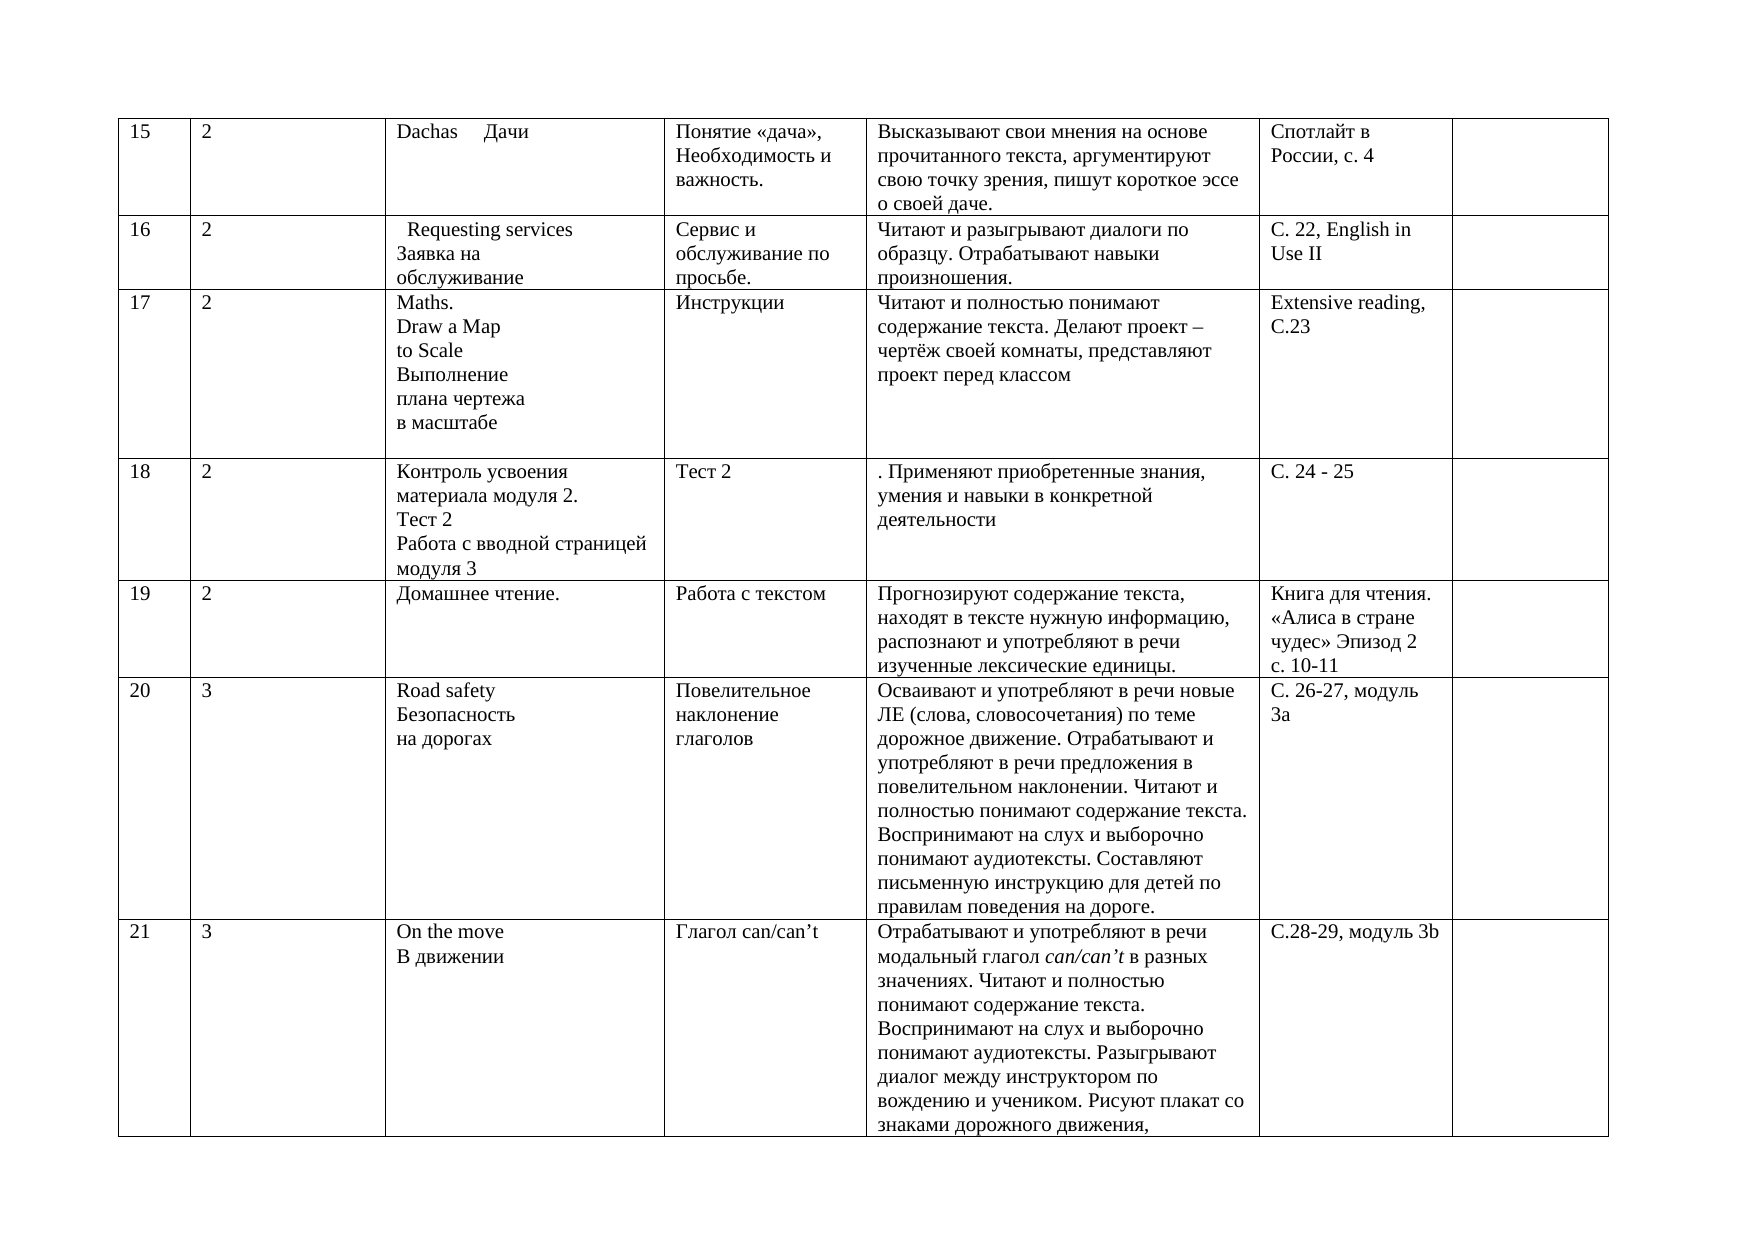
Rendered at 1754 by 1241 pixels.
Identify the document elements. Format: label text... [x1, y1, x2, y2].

table_cell Тест 2 [665, 459, 866, 579]
table_cell [1453, 459, 1608, 579]
table_cell 16 [119, 216, 190, 289]
table_cell Осваивают и употребляют в речи новые ЛЕ (слова, словосочетания) по теме дорожное движение. Отрабатывают и употребляют в речи предложения в повелительном наклонении. Читают и полностью понимают содержание текста. Воспринимают на слух и выборочно понимают аудиотексты. Составляют письменную инструкцию для детей по правилам поведения на дороге. [867, 678, 1259, 918]
table_cell 2 [191, 119, 385, 215]
table_cell 18 [119, 459, 190, 579]
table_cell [386, 920, 664, 1136]
table_cell [1453, 119, 1608, 215]
table_cell 20 [119, 678, 190, 918]
table_cell Extensive reading, С.23 [1260, 290, 1452, 458]
table_cell Maths. Draw a Map to Scale Выполнение плана чертежа в масштабе [386, 290, 664, 458]
table_cell 2 [191, 459, 385, 579]
table_cell Инструкции [665, 290, 866, 458]
table_cell Прогнозируют содержание текста, находят в тексте нужную информацию, распознают и употребляют в речи изученные лексические единицы. [867, 581, 1259, 677]
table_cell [867, 920, 1259, 1136]
table_cell Читают и полностью понимают содержание текста. Делают проект – чертёж своей комнаты, представляют проект перед классом [867, 290, 1259, 458]
table_cell Повелительное наклонение глаголов [665, 678, 866, 918]
table_cell [1453, 678, 1608, 918]
table_cell С. 22, English in Use II [1260, 216, 1452, 289]
table_cell Читают и разыгрывают диалоги по образцу. Отрабатывают навыки произношения. [867, 216, 1259, 289]
table_cell Книга для чтения. «Алиса в стране чудес» Эпизод 2 с. 10-11 [1260, 581, 1452, 677]
table_cell 3 [191, 920, 385, 1136]
table_cell Понятие «дача», Необходимость и важность. [665, 119, 866, 215]
table_cell Глагол can/can’t [665, 920, 866, 1136]
table_cell С.28-29, модуль 3b [1260, 920, 1452, 1136]
table_cell 19 [119, 581, 190, 677]
table_cell 21 [119, 920, 190, 1136]
table_cell 2 [191, 216, 385, 289]
table_cell Requesting services Заявка на обслуживание [386, 216, 664, 289]
table_cell [1453, 581, 1608, 677]
table_cell С. 26-27, модуль 3а [1260, 678, 1452, 918]
table_cell [1453, 290, 1608, 458]
table_cell [1453, 216, 1608, 289]
table_cell 3 [191, 678, 385, 918]
table_cell Road safety Безопасность на дорогах [386, 678, 664, 918]
table_cell Домашнее чтение. [386, 581, 664, 677]
table_cell Контроль усвоения материала модуля 2. Тест 2 Работа с вводной страницей модуля 3 [386, 459, 664, 579]
table_cell Dachas Дачи [386, 119, 664, 215]
table_cell 2 [191, 290, 385, 458]
table_cell Сервис и обслуживание по просьбе. [665, 216, 866, 289]
table_cell Работа с текстом [665, 581, 866, 677]
table_cell Спотлайт в России, с. 4 [1260, 119, 1452, 215]
table_cell Высказывают свои мнения на основе прочитанного текста, аргументируют свою точку зрения, пишут короткое эссе о своей даче. [867, 119, 1259, 215]
table_cell 15 [119, 119, 190, 215]
table_cell . Применяют приобретенные знания, умения и навыки в конкретной деятельности [867, 459, 1259, 579]
table_cell [1453, 920, 1608, 1136]
table_cell С. 24 - 25 [1260, 459, 1452, 579]
table_cell 2 [191, 581, 385, 677]
table_cell 17 [119, 290, 190, 458]
